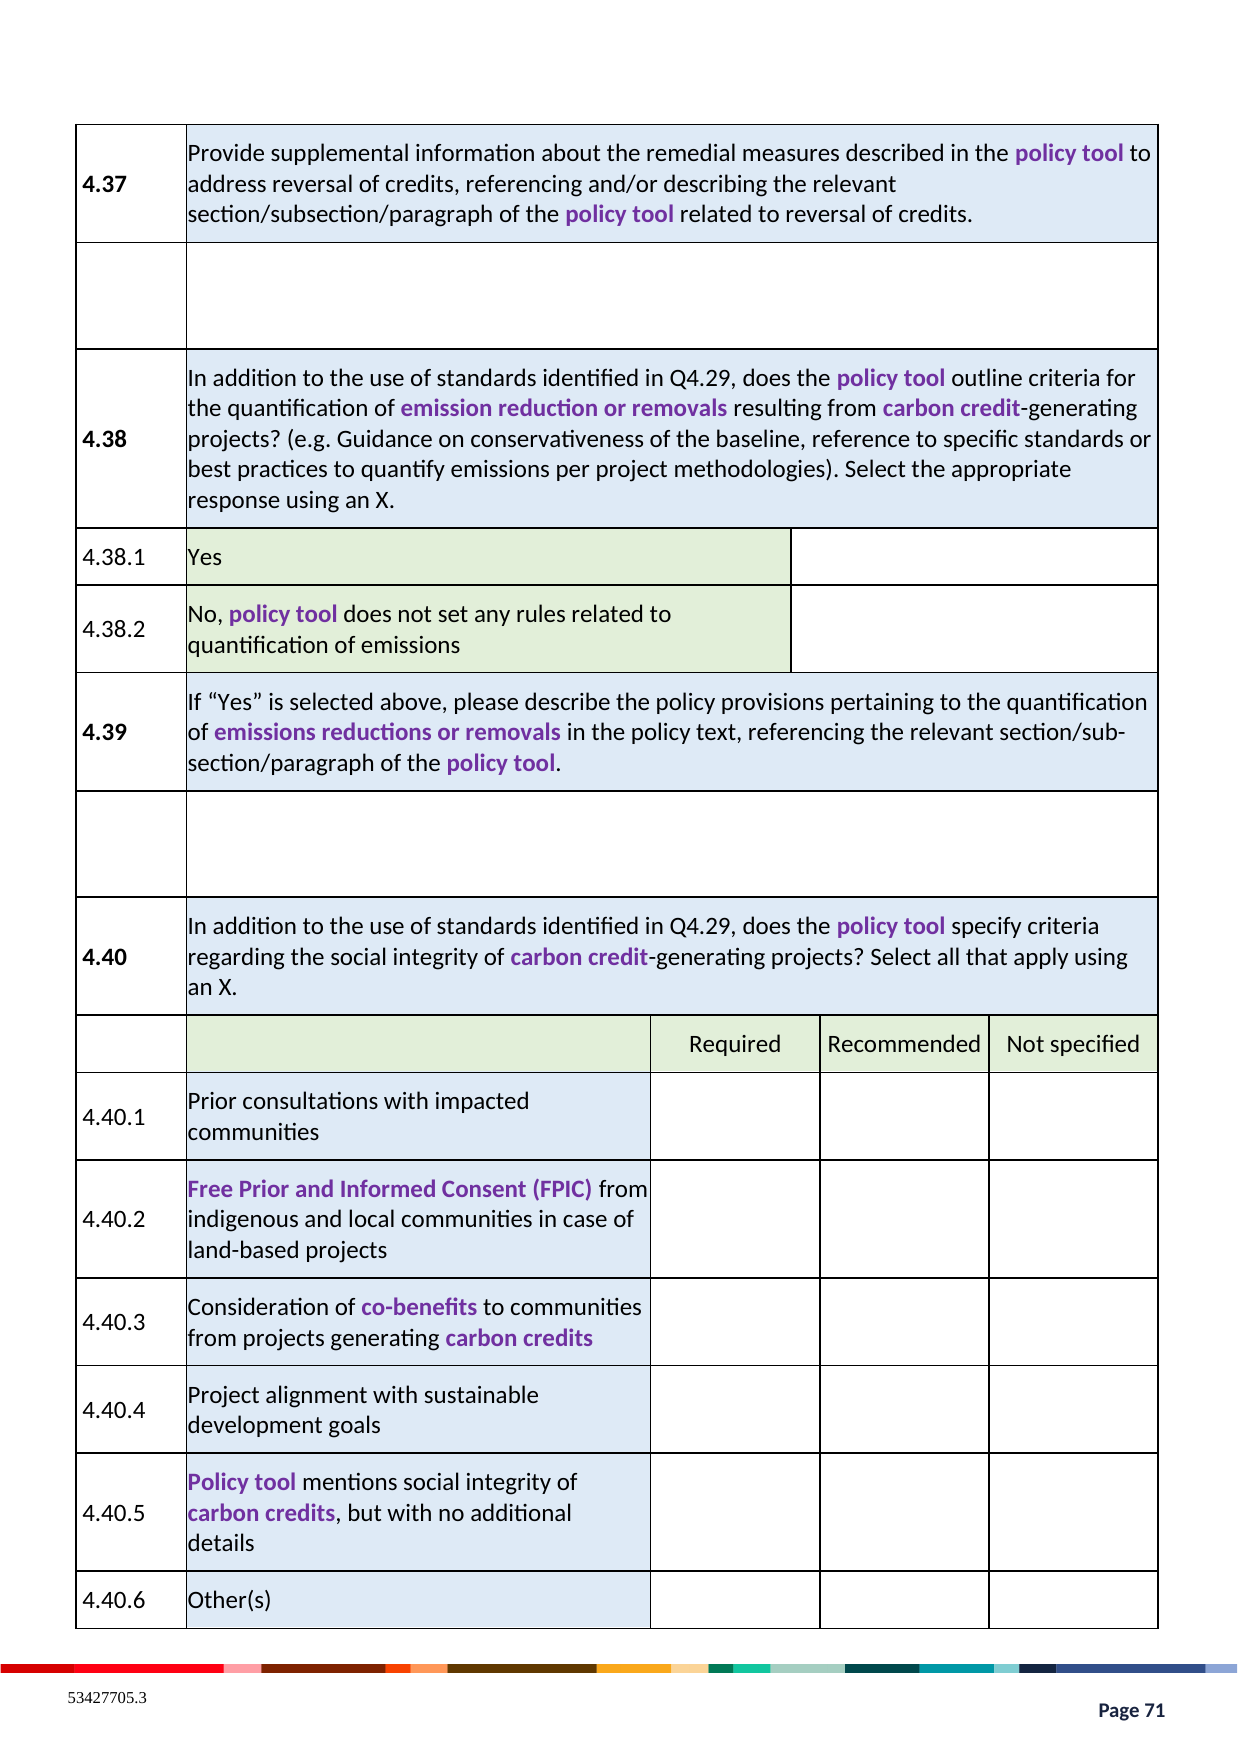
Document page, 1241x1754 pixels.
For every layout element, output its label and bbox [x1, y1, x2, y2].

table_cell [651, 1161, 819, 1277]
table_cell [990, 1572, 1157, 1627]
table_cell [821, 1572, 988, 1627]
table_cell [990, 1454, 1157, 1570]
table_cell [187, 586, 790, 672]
picture [0, 1664, 1236, 1673]
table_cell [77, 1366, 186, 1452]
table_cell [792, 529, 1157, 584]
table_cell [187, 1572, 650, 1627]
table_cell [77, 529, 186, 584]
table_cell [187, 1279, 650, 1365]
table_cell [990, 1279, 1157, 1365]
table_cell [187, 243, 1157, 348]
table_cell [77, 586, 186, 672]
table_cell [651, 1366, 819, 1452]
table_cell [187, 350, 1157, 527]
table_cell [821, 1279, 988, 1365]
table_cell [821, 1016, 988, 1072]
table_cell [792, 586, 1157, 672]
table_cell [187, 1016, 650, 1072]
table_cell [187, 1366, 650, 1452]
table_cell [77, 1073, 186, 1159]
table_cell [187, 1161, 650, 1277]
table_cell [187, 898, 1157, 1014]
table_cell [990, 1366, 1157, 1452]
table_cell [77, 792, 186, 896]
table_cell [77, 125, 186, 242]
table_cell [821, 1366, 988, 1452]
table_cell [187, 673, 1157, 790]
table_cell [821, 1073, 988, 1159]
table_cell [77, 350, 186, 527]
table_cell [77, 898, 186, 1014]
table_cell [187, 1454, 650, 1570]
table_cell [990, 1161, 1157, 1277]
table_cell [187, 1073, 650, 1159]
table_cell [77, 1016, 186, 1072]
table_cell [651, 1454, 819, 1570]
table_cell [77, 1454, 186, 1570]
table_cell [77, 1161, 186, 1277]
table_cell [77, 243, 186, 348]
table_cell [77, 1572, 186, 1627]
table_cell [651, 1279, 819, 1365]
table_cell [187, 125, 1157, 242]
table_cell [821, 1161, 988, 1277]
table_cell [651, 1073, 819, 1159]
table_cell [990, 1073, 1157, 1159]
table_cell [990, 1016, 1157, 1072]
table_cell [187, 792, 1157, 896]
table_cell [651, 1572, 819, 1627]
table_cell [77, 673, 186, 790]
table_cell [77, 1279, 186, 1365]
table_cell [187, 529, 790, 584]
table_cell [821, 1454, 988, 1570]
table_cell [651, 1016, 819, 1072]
